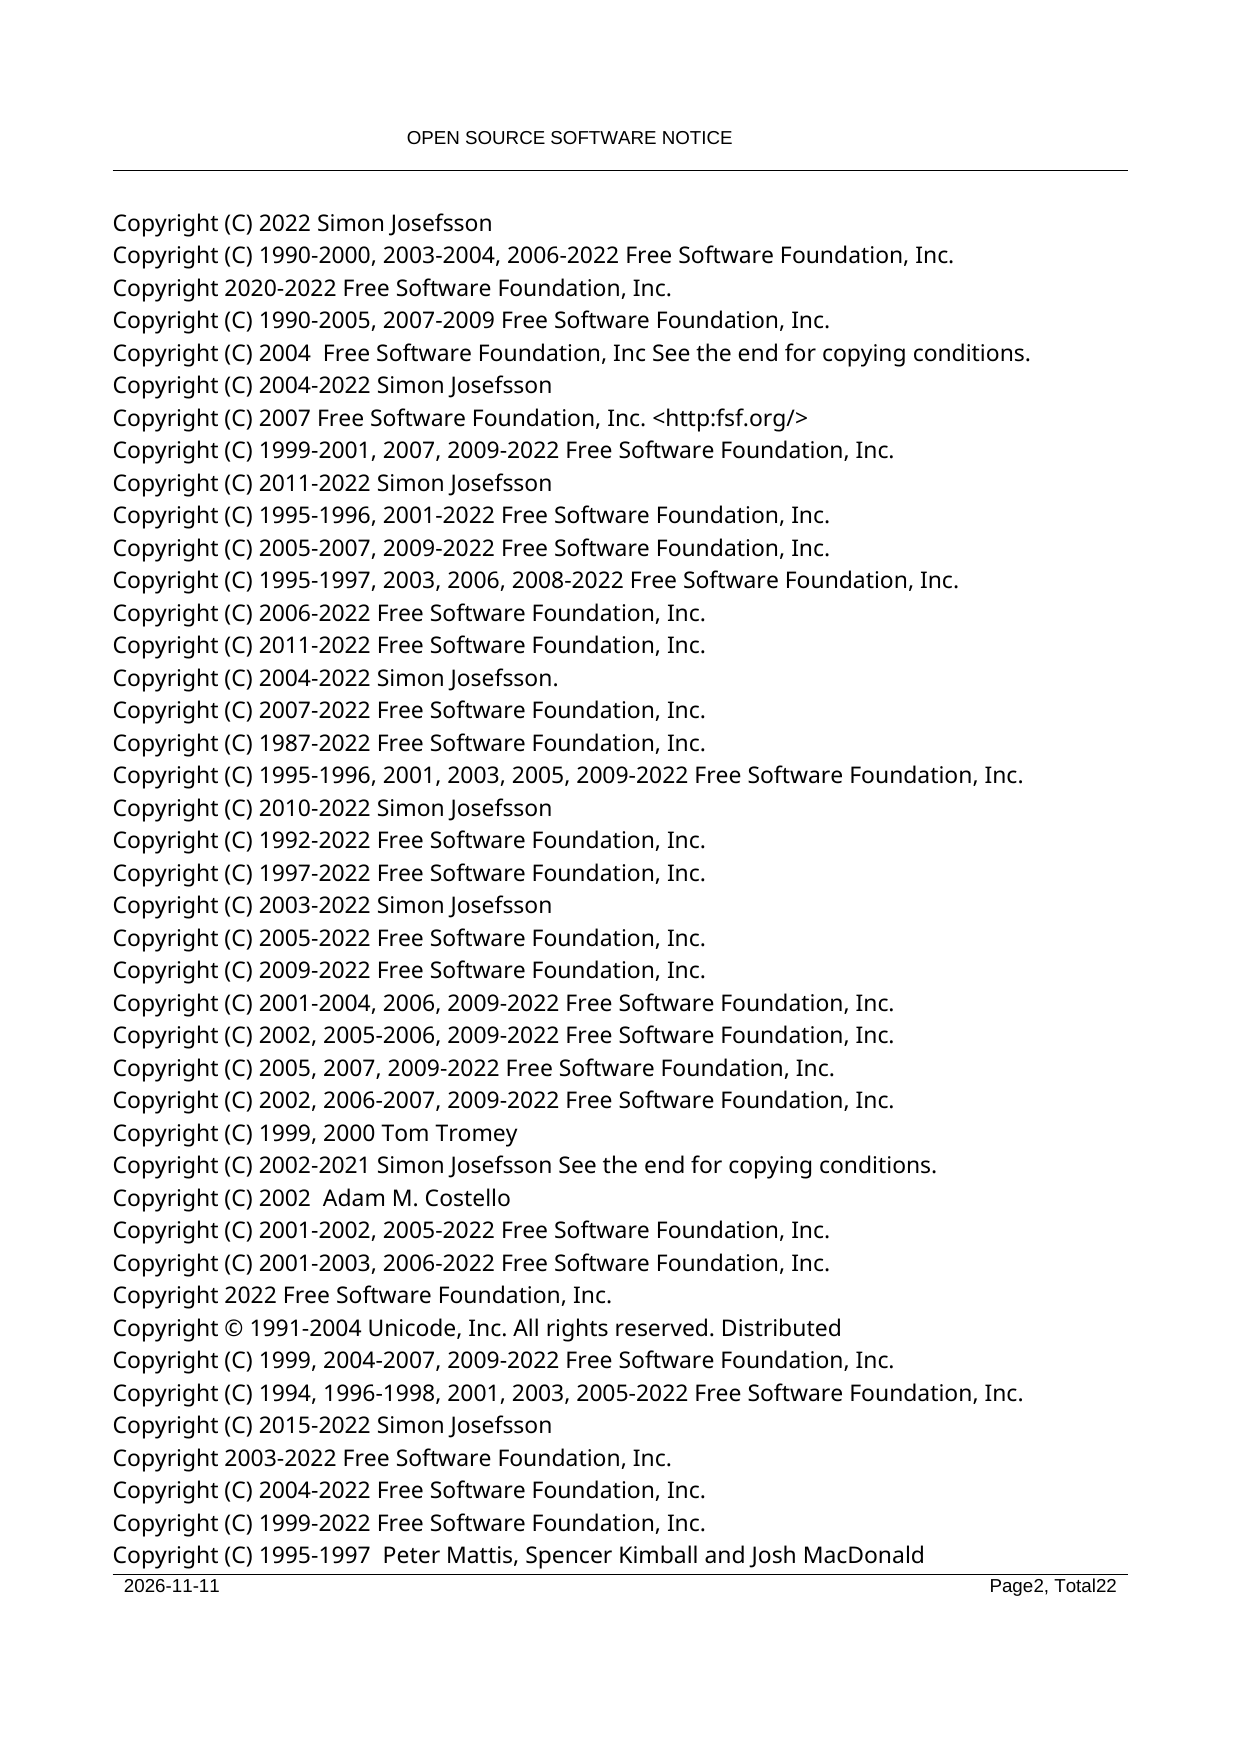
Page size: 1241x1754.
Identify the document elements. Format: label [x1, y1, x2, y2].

text [112, 206, 1128, 1571]
